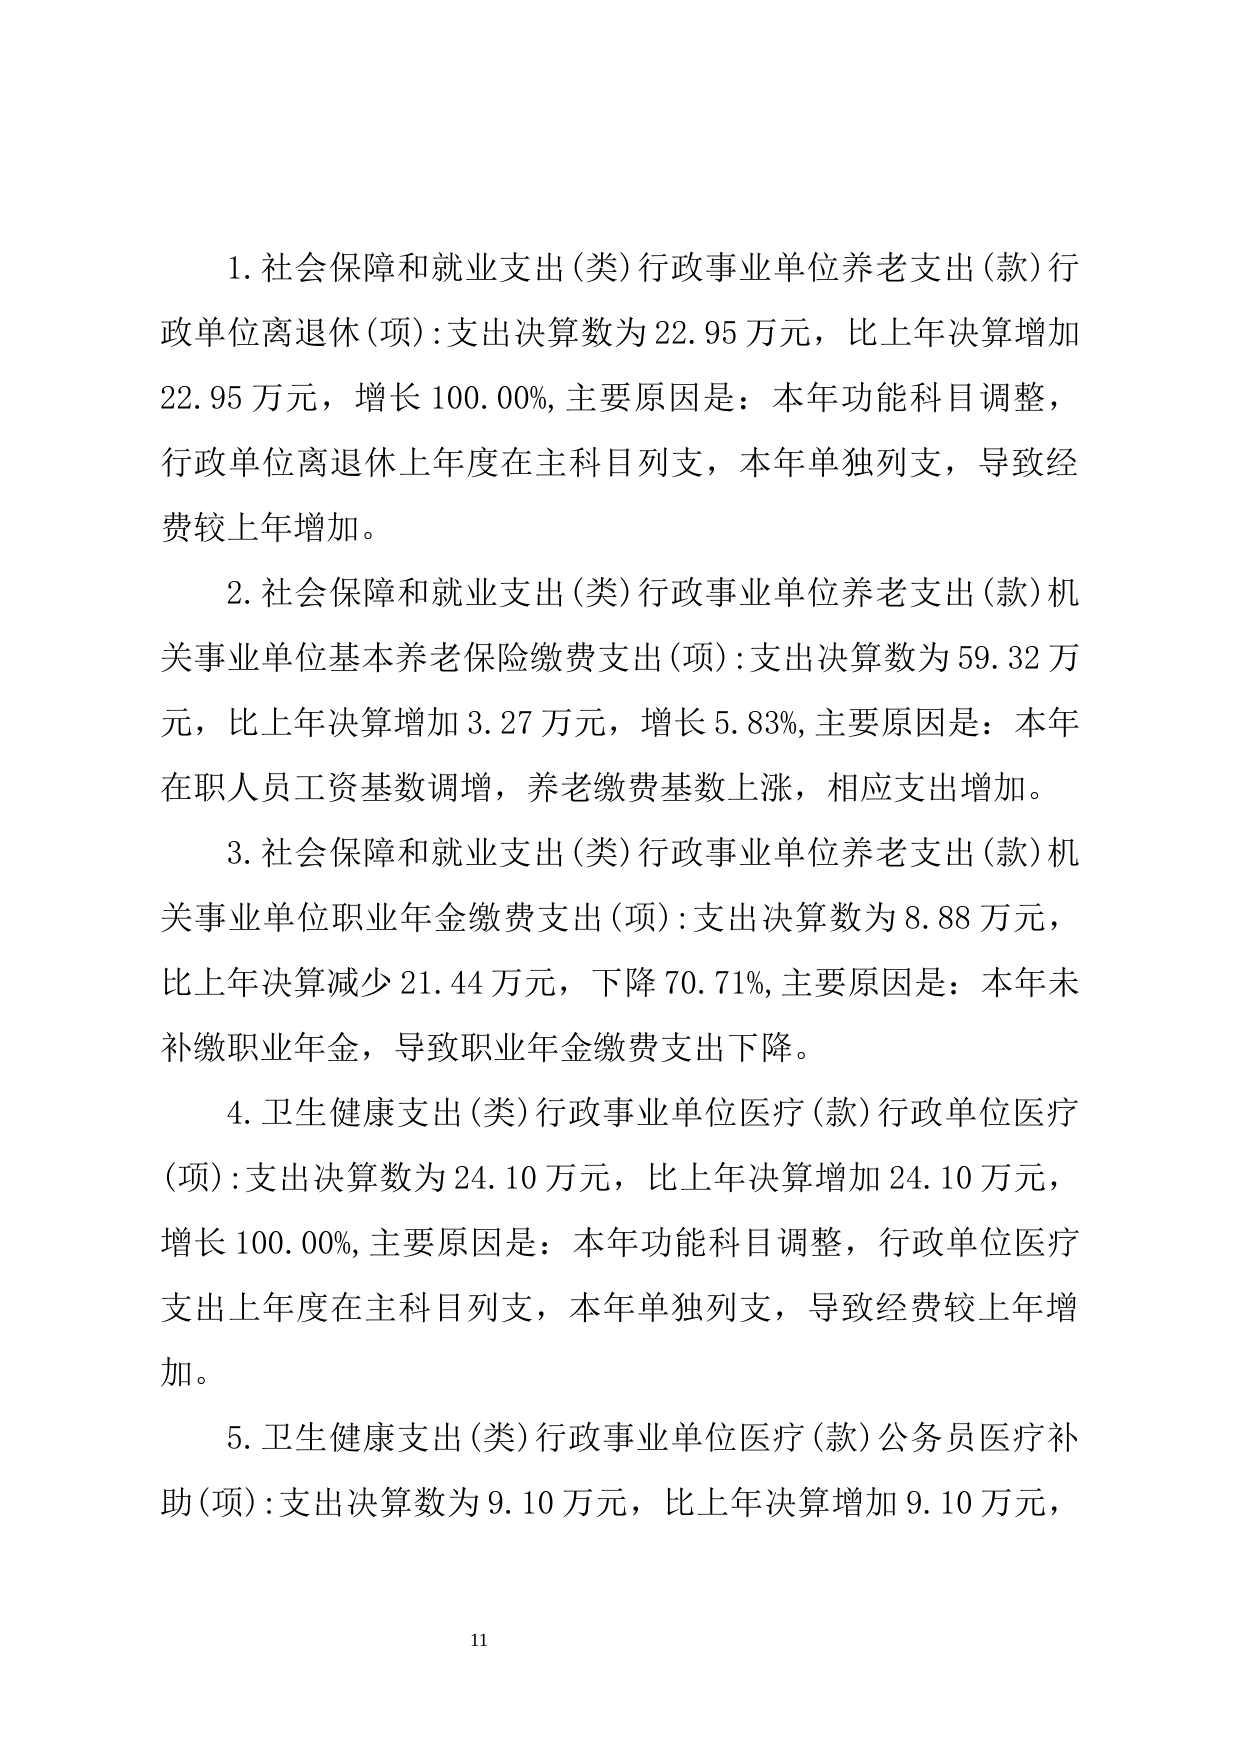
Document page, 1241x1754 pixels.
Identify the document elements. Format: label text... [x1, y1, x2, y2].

text 3.社会保障和就业支出(类)行政事业单位养老支出(款)机关事业单位职业年金缴费支出(项):支出决算数为8.88万元，比上年决算减少21.44万元，下降70.71%,主要原因是：本年未补缴职业年金，导致职业年金缴费支出下降。 [159, 818, 1081, 1078]
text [159, 1403, 1081, 1533]
text 2.社会保障和就业支出(类)行政事业单位养老支出(款)机关事业单位基本养老保险缴费支出(项):支出决算数为59.32万元，比上年决算增加3.27万元，增长5.83%,主要原因是：本年在职人员工资基数调增，养老缴费基数上涨，相应支出增加。 [159, 558, 1081, 818]
text 1.社会保障和就业支出(类)行政事业单位养老支出(款)行政单位离退休(项):支出决算数为22.95万元，比上年决算增加22.95万元，增长100.00%,主要原因是：本年功能科目调整，行政单位离退休上年度在主科目列支，本年单独列支，导致经费较上年增加。 [159, 233, 1081, 558]
text 4.卫生健康支出(类)行政事业单位医疗(款)行政单位医疗(项):支出决算数为24.10万元，比上年决算增加24.10万元，增长100.00%,主要原因是：本年功能科目调整，行政单位医疗支出上年度在主科目列支，本年单独列支，导致经费较上年增加。 [159, 1078, 1081, 1403]
